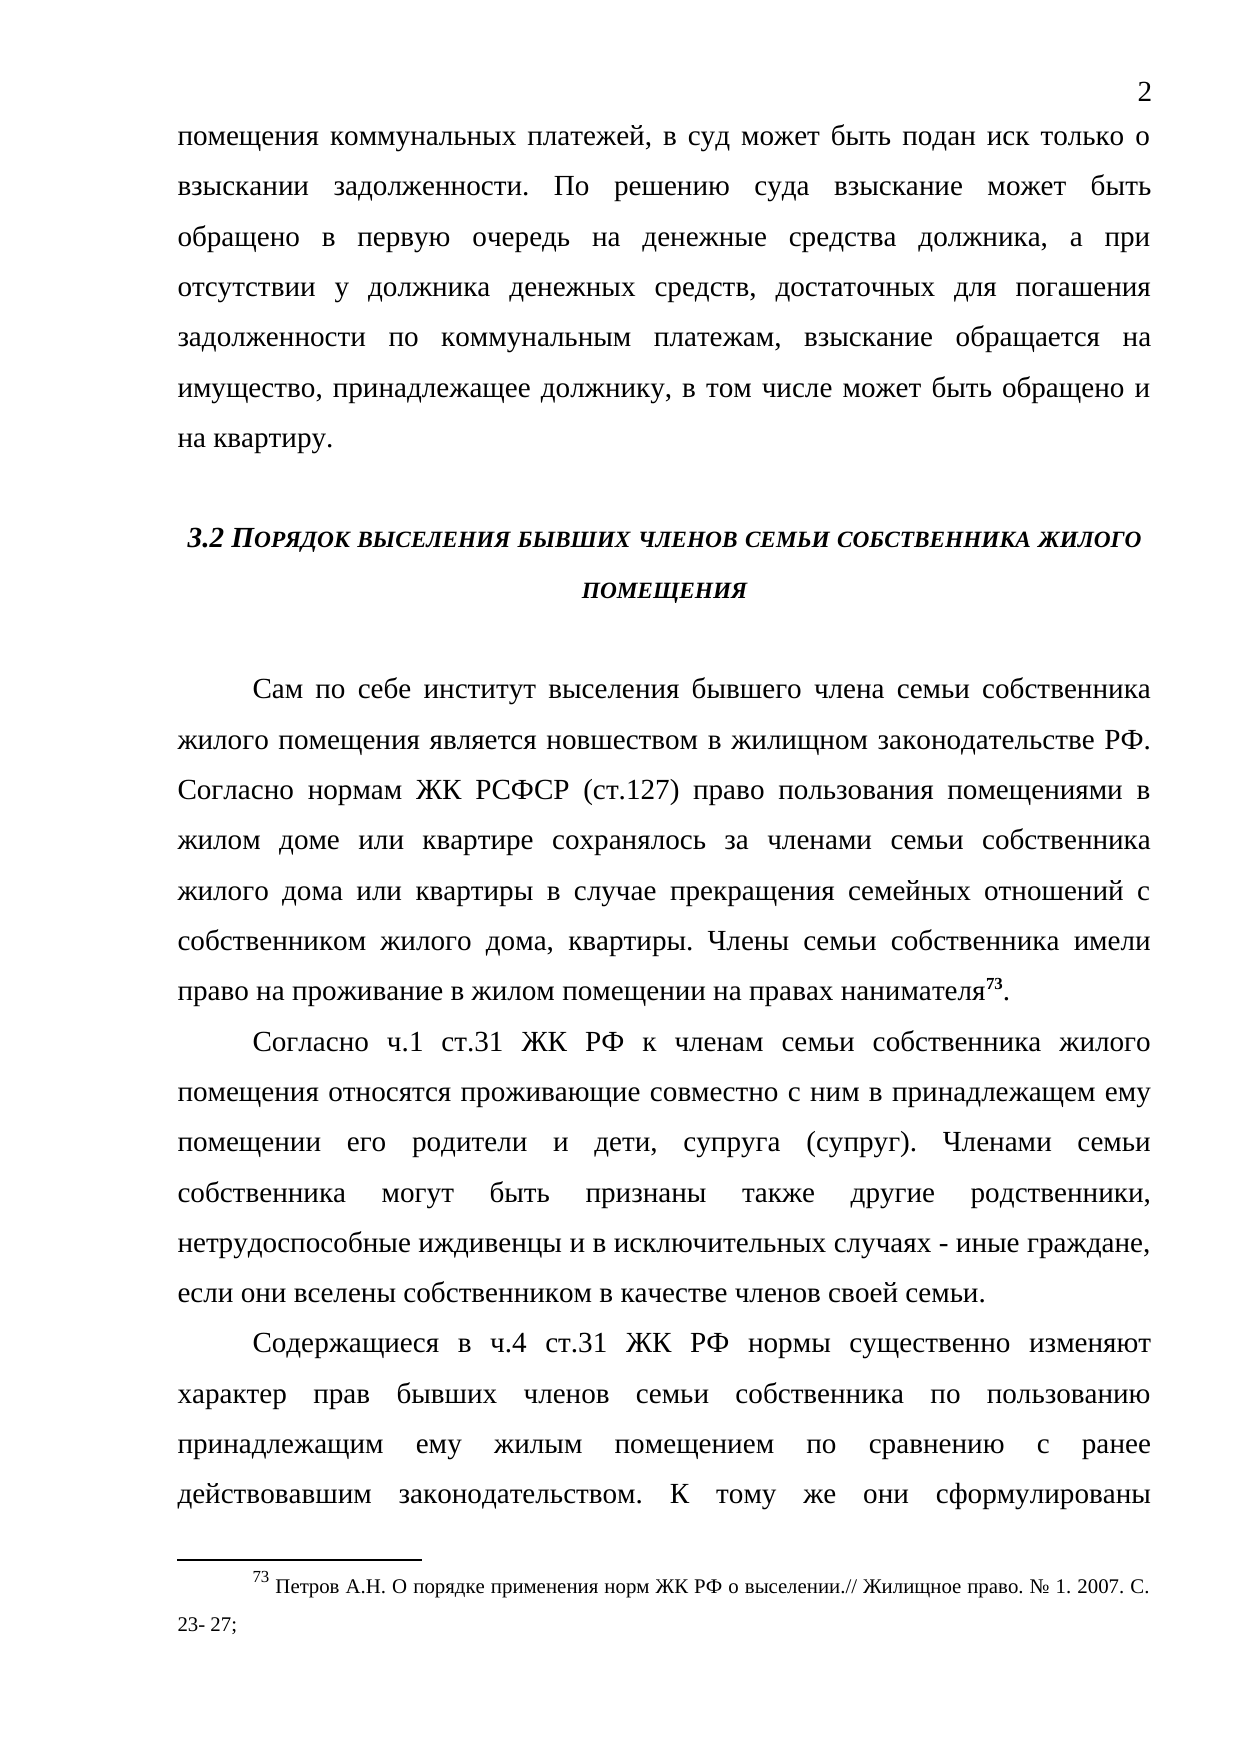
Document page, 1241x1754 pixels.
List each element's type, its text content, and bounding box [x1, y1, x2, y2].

text Сам по себе институт выселения бывшего члена семьи собственника жилого помещения является новшеством в жилищном законодательстве РФ. Согласно нормам ЖК РСФСР (ст.127) право пользования помещениями в жилом доме или квартире сохранялось за членами семьи собственника жилого дома или квартиры в случае прекращения семейных отношений с собственником жилого дома, квартиры. Члены семьи собственника имели право на проживание в жилом помещении на правах нанимателя. [177, 672, 1152, 1007]
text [177, 1326, 1152, 1510]
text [177, 118, 1152, 453]
subtitle 3.2 Порядок выселения бывших членов семьи собственника жилого помещения [177, 521, 1152, 604]
text Согласно ч.1 ст.31 ЖК РФ к членам семьи собственника жилого помещения относятся проживающие совместно с ним в принадлежащем ему помещении его родители и дети, супруга (супруг). Членами семьи собственника могут быть признаны также другие родственники, нетрудоспособные иждивенцы и в исключительных случаях - иные граждане, если они вселены собственником в качестве членов своей семьи. [177, 1024, 1152, 1309]
